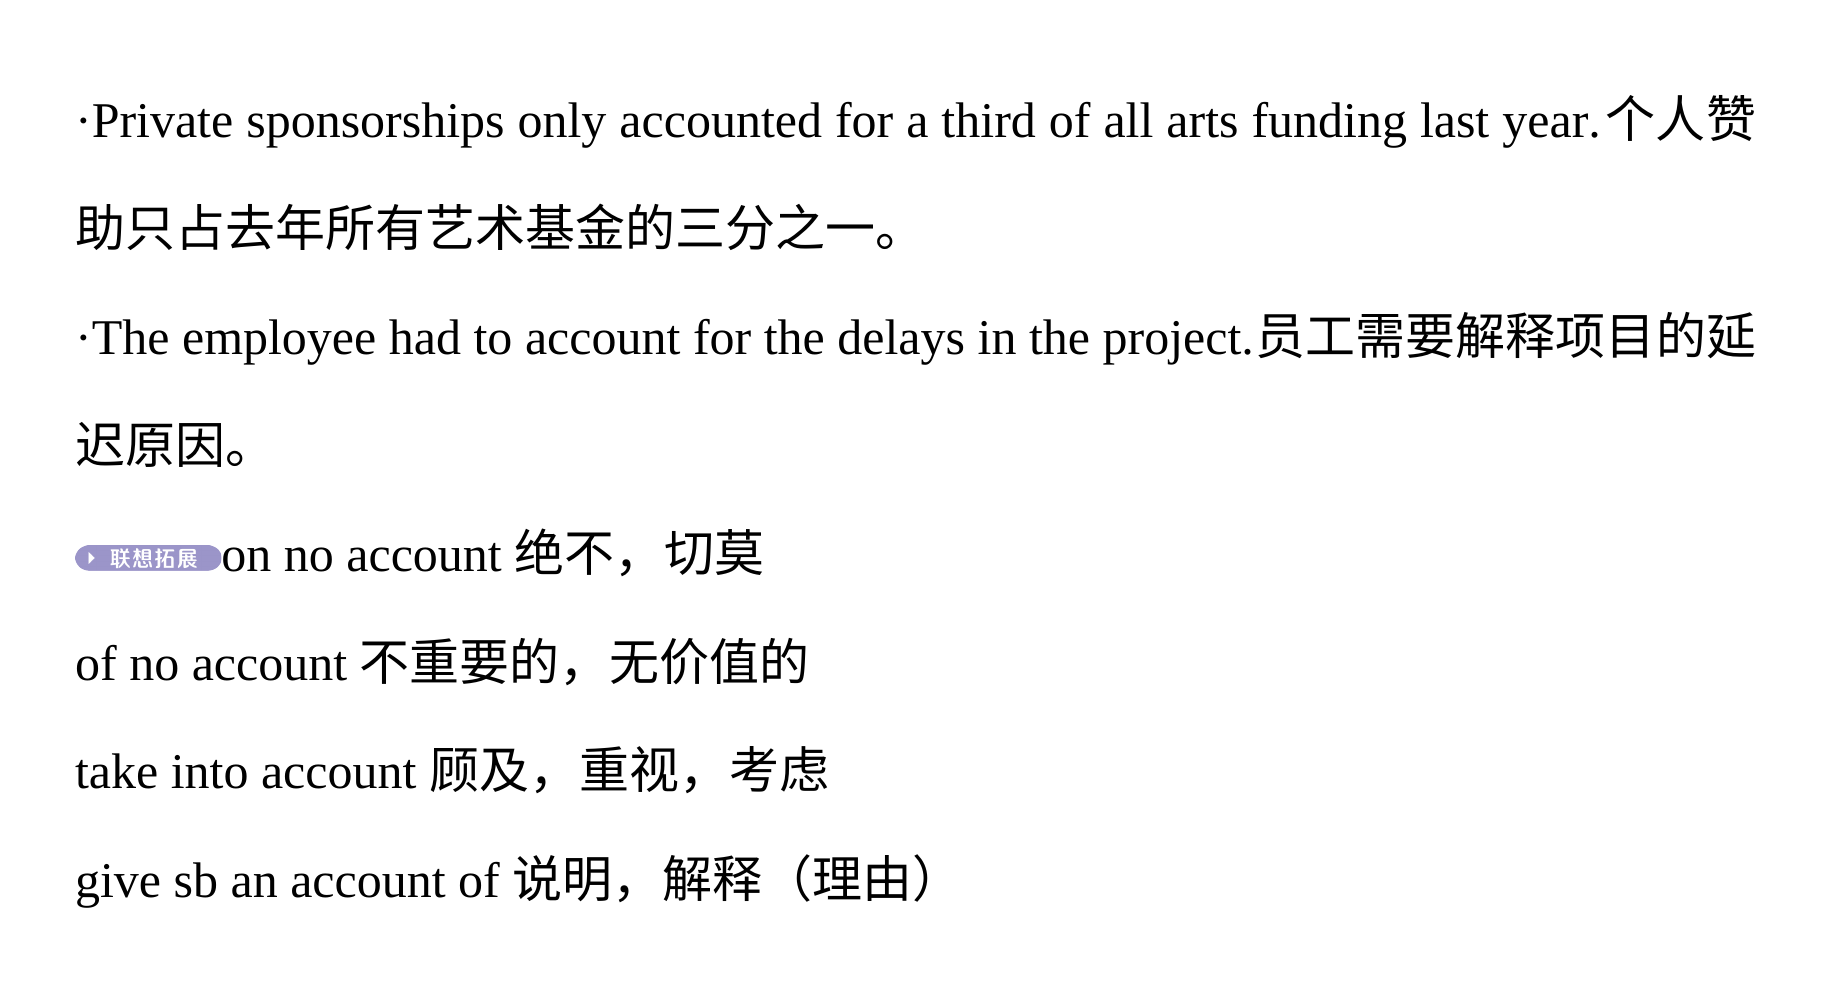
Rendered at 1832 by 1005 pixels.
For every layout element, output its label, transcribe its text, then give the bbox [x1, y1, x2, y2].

text on no account 绝不，切莫 [75, 514, 1756, 586]
text take into account 顾及，重视，考虑 [75, 731, 1756, 803]
text give sb an account of 说明，解释（理由） [75, 839, 1756, 912]
text ·Private sponsorships only accounted for a third of all arts funding last year.个人赞助只占去年所有艺术基金的三分之一。 [75, 79, 1756, 261]
text ·The employee had to account for the delays in the project.员工需要解释项目的延迟原因。 [75, 297, 1756, 478]
picture [75, 545, 222, 572]
text of no account 不重要的，无价值的 [75, 622, 1756, 695]
